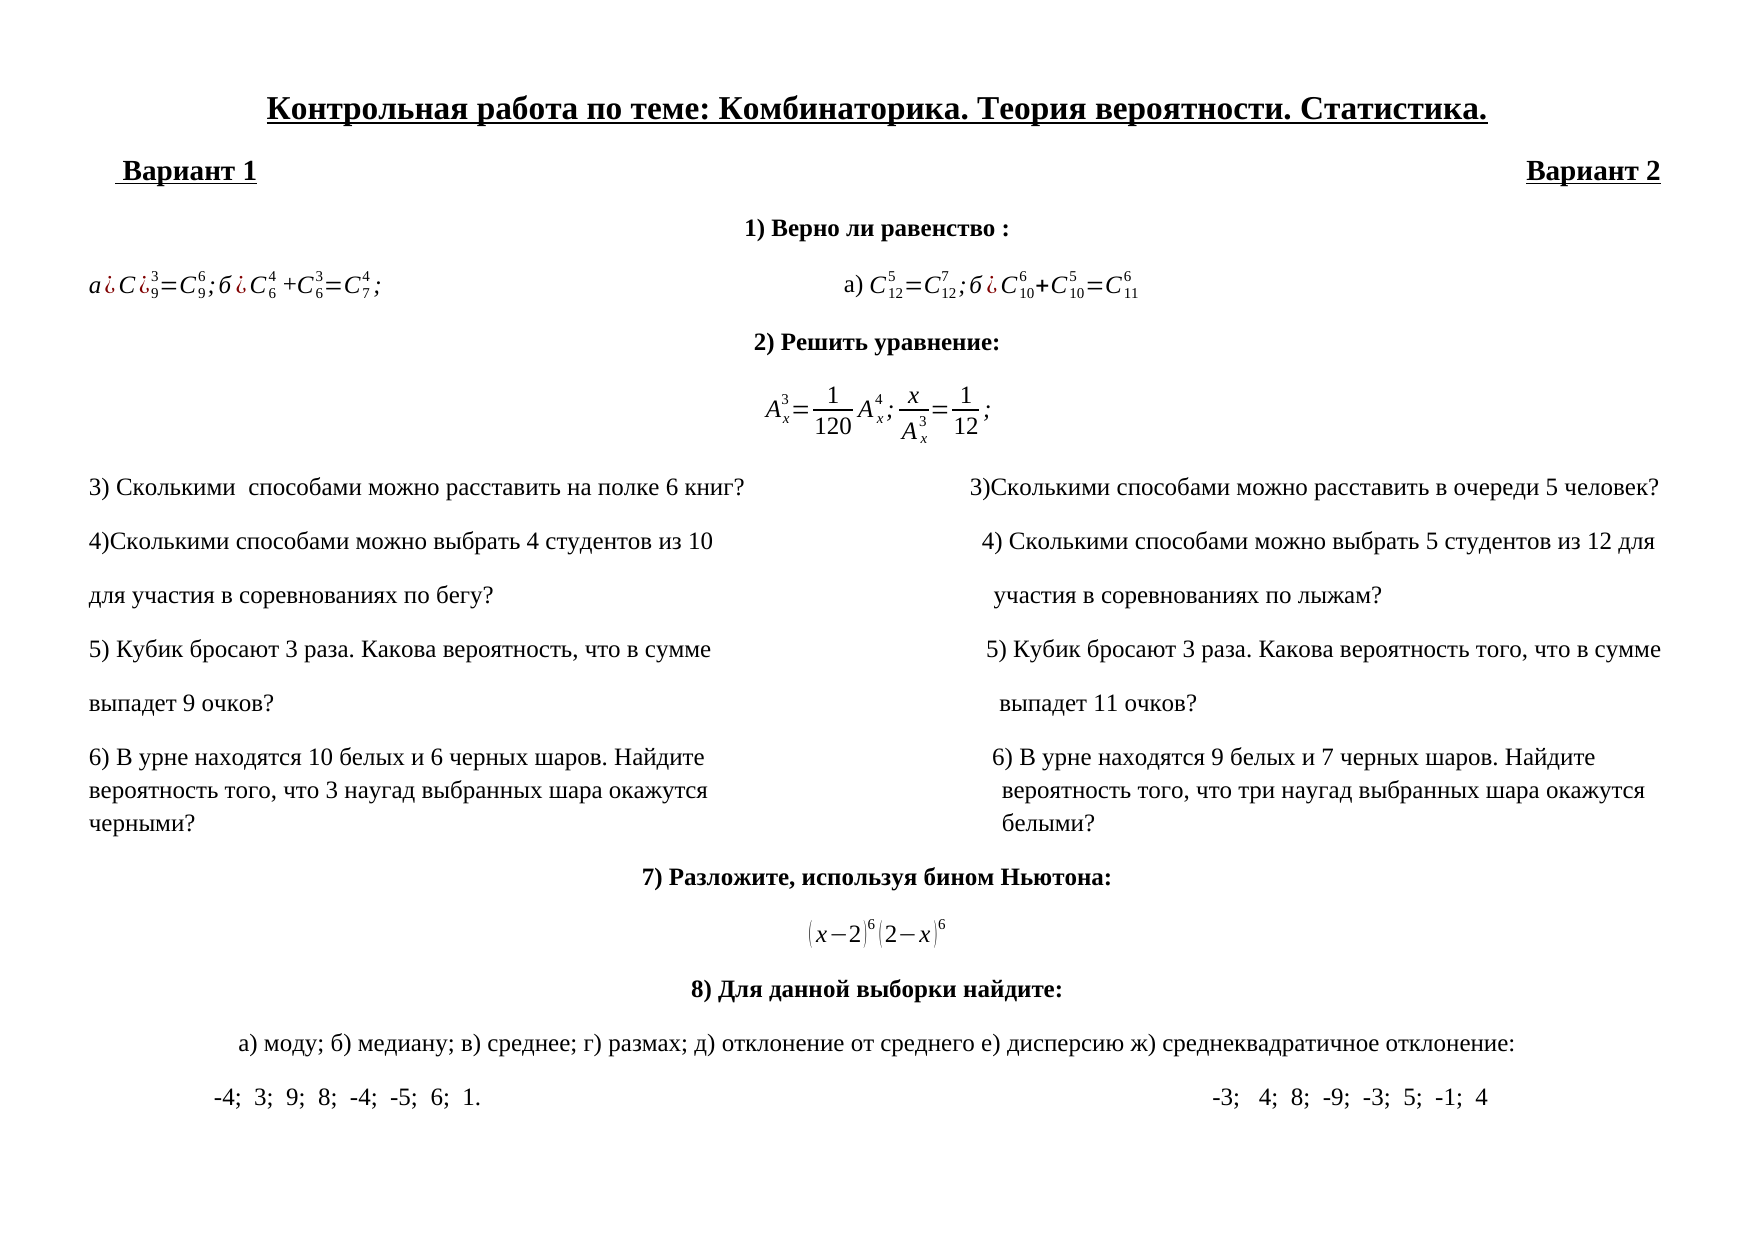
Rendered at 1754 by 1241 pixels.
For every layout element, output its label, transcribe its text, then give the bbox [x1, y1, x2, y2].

text 2) Решить уравнение: [89, 327, 1665, 356]
text для участия в соревнованиях по бегу? участия в соревнованиях по лыжам? [89, 580, 1665, 609]
text -4; 3; 9; 8; -4; -5; 6; 1. -3; 4; 8; -9; -3; 5; -1; 4 [89, 1082, 1665, 1111]
text 1) Верно ли равенство : [89, 213, 1665, 242]
text 3) Сколькими способами можно расставить на полке 6 книг? 3)Сколькими способами можно расставить в очереди 5 человек? [89, 472, 1665, 501]
text а) моду; б) медиану; в) среднее; г) размах; д) отклонение от среднего е) дисперсию ж) среднеквадратичное отклонение: [89, 1028, 1665, 1057]
text Контрольная работа по теме: Комбинаторика. Теория вероятности. Статистика. [89, 89, 1665, 127]
text + а) [89, 267, 1665, 302]
text Вариант 1 Вариант 2 [89, 153, 1665, 187]
text 8) Для данной выборки найдите: [89, 974, 1665, 1003]
text 7) Разложите, используя бином Ньютона: [89, 862, 1665, 890]
text 6) В урне находятся 10 белых и 6 черных шаров. Найдите 6) В урне находятся 9 белых и 7 черных шаров. Найдите вероятность того, что 3 наугад выбранных шара окажутся вероятность того, что три наугад выбранных шара окажутся черными? белыми? [89, 742, 1665, 837]
text 5) Кубик бросают 3 раза. Какова вероятность, что в сумме 5) Кубик бросают 3 раза. Какова вероятность того, что в сумме [89, 634, 1665, 663]
text выпадет 9 очков? выпадет 11 очков? [89, 688, 1665, 717]
text 4)Сколькими способами можно выбрать 4 студентов из 10 4) Сколькими способами можно выбрать 5 студентов из 12 для [89, 526, 1665, 555]
